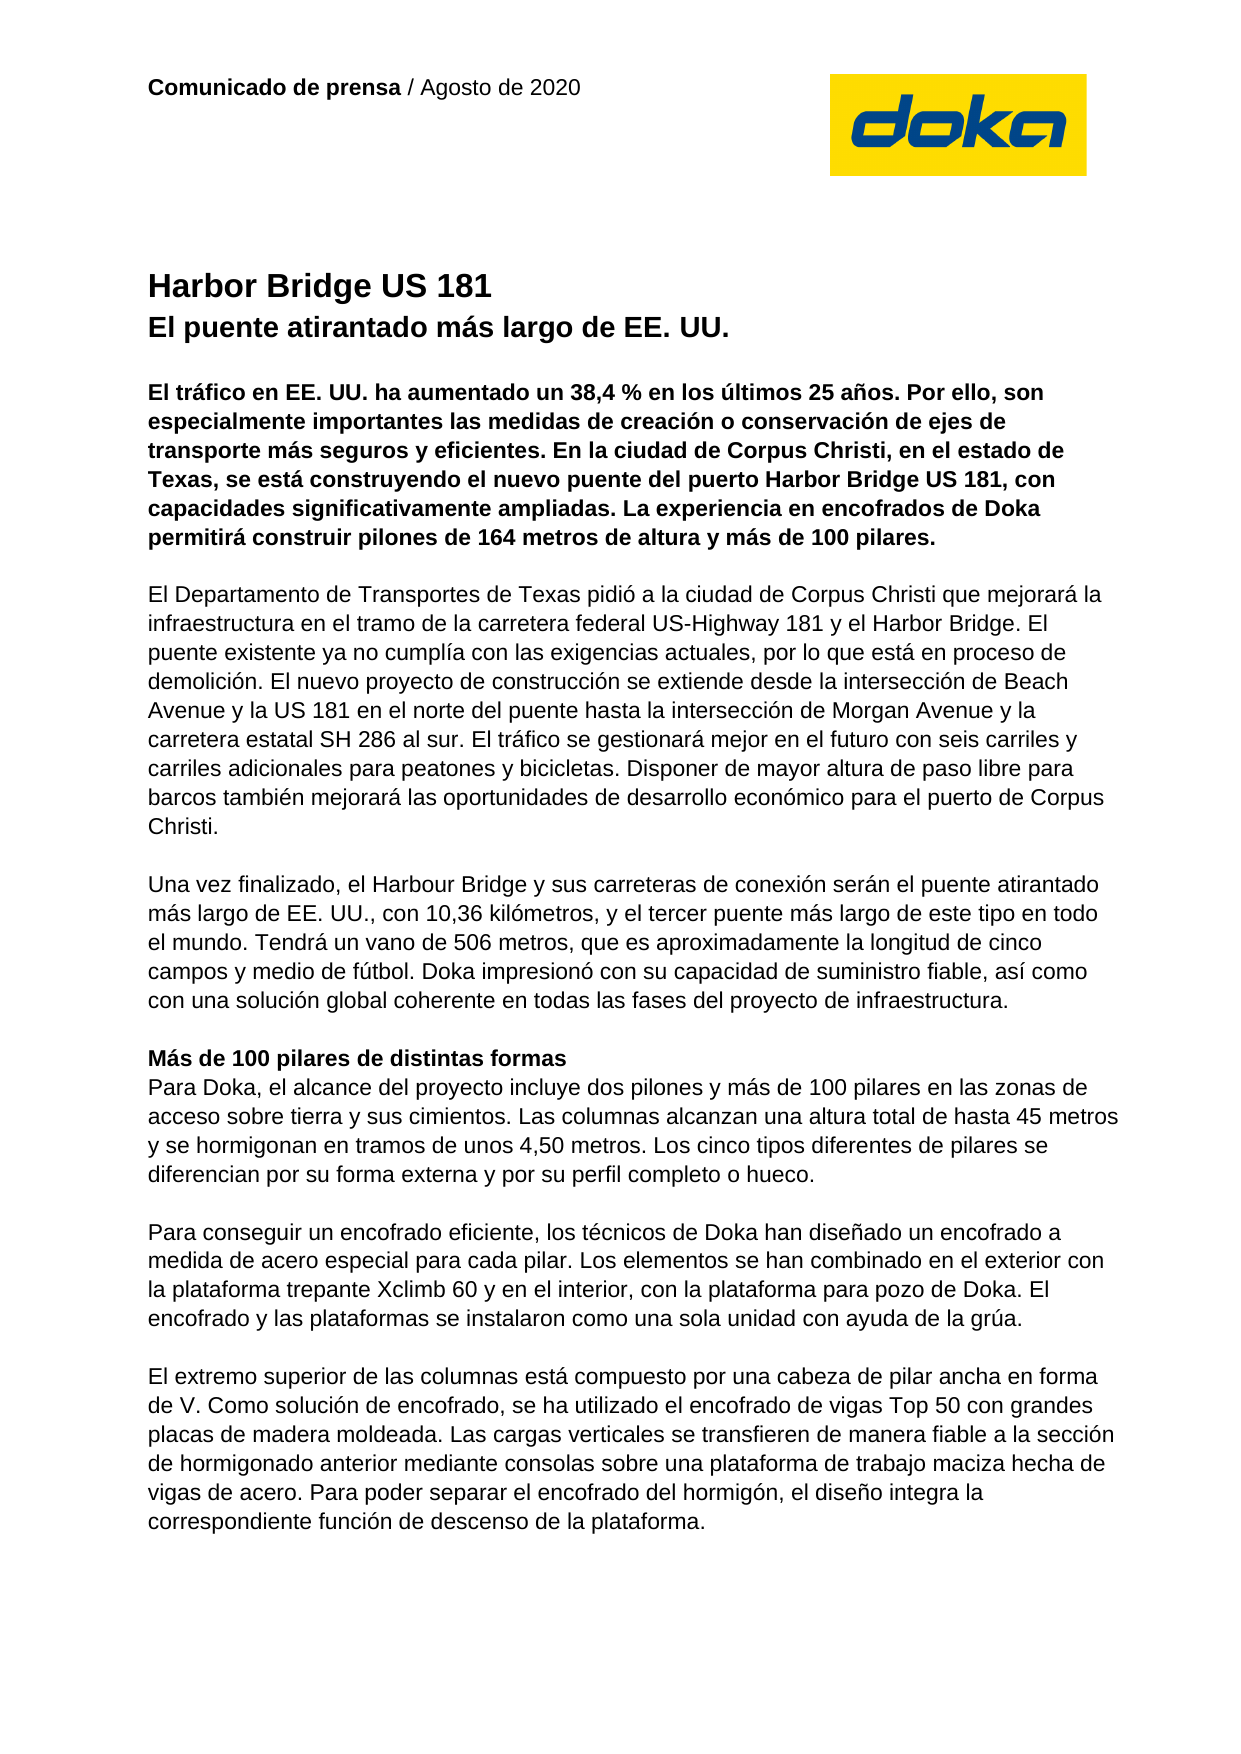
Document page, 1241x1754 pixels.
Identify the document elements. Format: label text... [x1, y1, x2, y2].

text El Departamento de Transportes de Texas pidió a la ciudad de Corpus Christi que mejorará la infraestructura en el tramo de la carretera federal US-Highway 181 y el Harbor Bridge. El puente existente ya no cumplía con las exigencias actuales, por lo que está en proceso de demolición. El nuevo proyecto de construcción se extiende desde la intersección de Beach Avenue y la US 181 en el norte del puente hasta la intersección de Morgan Avenue y la carretera estatal SH 286 al sur. El tráfico se gestionará mejor en el futuro con seis carriles y carriles adicionales para peatones y bicicletas. Disponer de mayor altura de paso libre para barcos también mejorará las oportunidades de desarrollo económico para el puerto de Corpus Christi. [148, 581, 1122, 839]
text Para conseguir un encofrado eficiente, los técnicos de Doka han diseñado un encofrado a medida de acero especial para cada pilar. Los elementos se han combinado en el exterior con la plataforma trepante Xclimb 60 y en el interior, con la plataforma para pozo de Doka. El encofrado y las plataformas se instalaron como una sola unidad con ayuda de la grúa. [148, 1218, 1122, 1332]
text Harbor Bridge US 181 [148, 266, 1122, 304]
text Para Doka, el alcance del proyecto incluye dos pilones y más de 100 pilares en las zonas de acceso sobre tierra y sus cimientos. Las columnas alcanzan una altura total de hasta 45 metros y se hormigonan en tramos de unos 4,50 metros. Los cinco tipos diferentes de pilares se diferencian por su forma externa y por su perfil completo o hueco. [148, 1074, 1122, 1187]
text Más de 100 pilares de distintas formas [148, 1045, 1122, 1071]
picture [830, 74, 1087, 176]
text El extremo superior de las columnas está compuesto por una cabeza de pilar ancha en forma de V. Como solución de encofrado, se ha utilizado el encofrado de vigas Top 50 con grandes placas de madera moldeada. Las cargas verticales se transfieren de manera fiable a la sección de hormigonado anterior mediante consolas sobre una plataforma de trabajo maciza hecha de vigas de acero. Para poder separar el encofrado del hormigón, el diseño integra la correspondiente función de descenso de la plataforma. [148, 1363, 1122, 1534]
text El puente atirantado más largo de EE. UU. [148, 310, 1122, 343]
text El tráfico en EE. UU. ha aumentado un 38,4 % en los últimos 25 años. Por ello, son especialmente importantes las medidas de creación o conservación de ejes de transporte más seguros y eficientes. En la ciudad de Corpus Christi, en el estado de Texas, se está construyendo el nuevo puente del puerto Harbor Bridge US 181, con capacidades significativamente ampliadas. La experiencia en encofrados de Doka permitirá construir pilones de 164 metros de altura y más de 100 pilares. [148, 379, 1122, 550]
text Una vez finalizado, el Harbour Bridge y sus carreteras de conexión serán el puente atirantado más largo de EE. UU., con 10,36 kilómetros, y el tercer puente más largo de este tipo en todo el mundo. Tendrá un vano de 506 metros, que es aproximadamente la longitud de cinco campos y medio de fútbol. Doka impresionó con su capacidad de suministro fiable, así como con una solución global coherente en todas las fases del proyecto de infraestructura. [148, 871, 1122, 1013]
